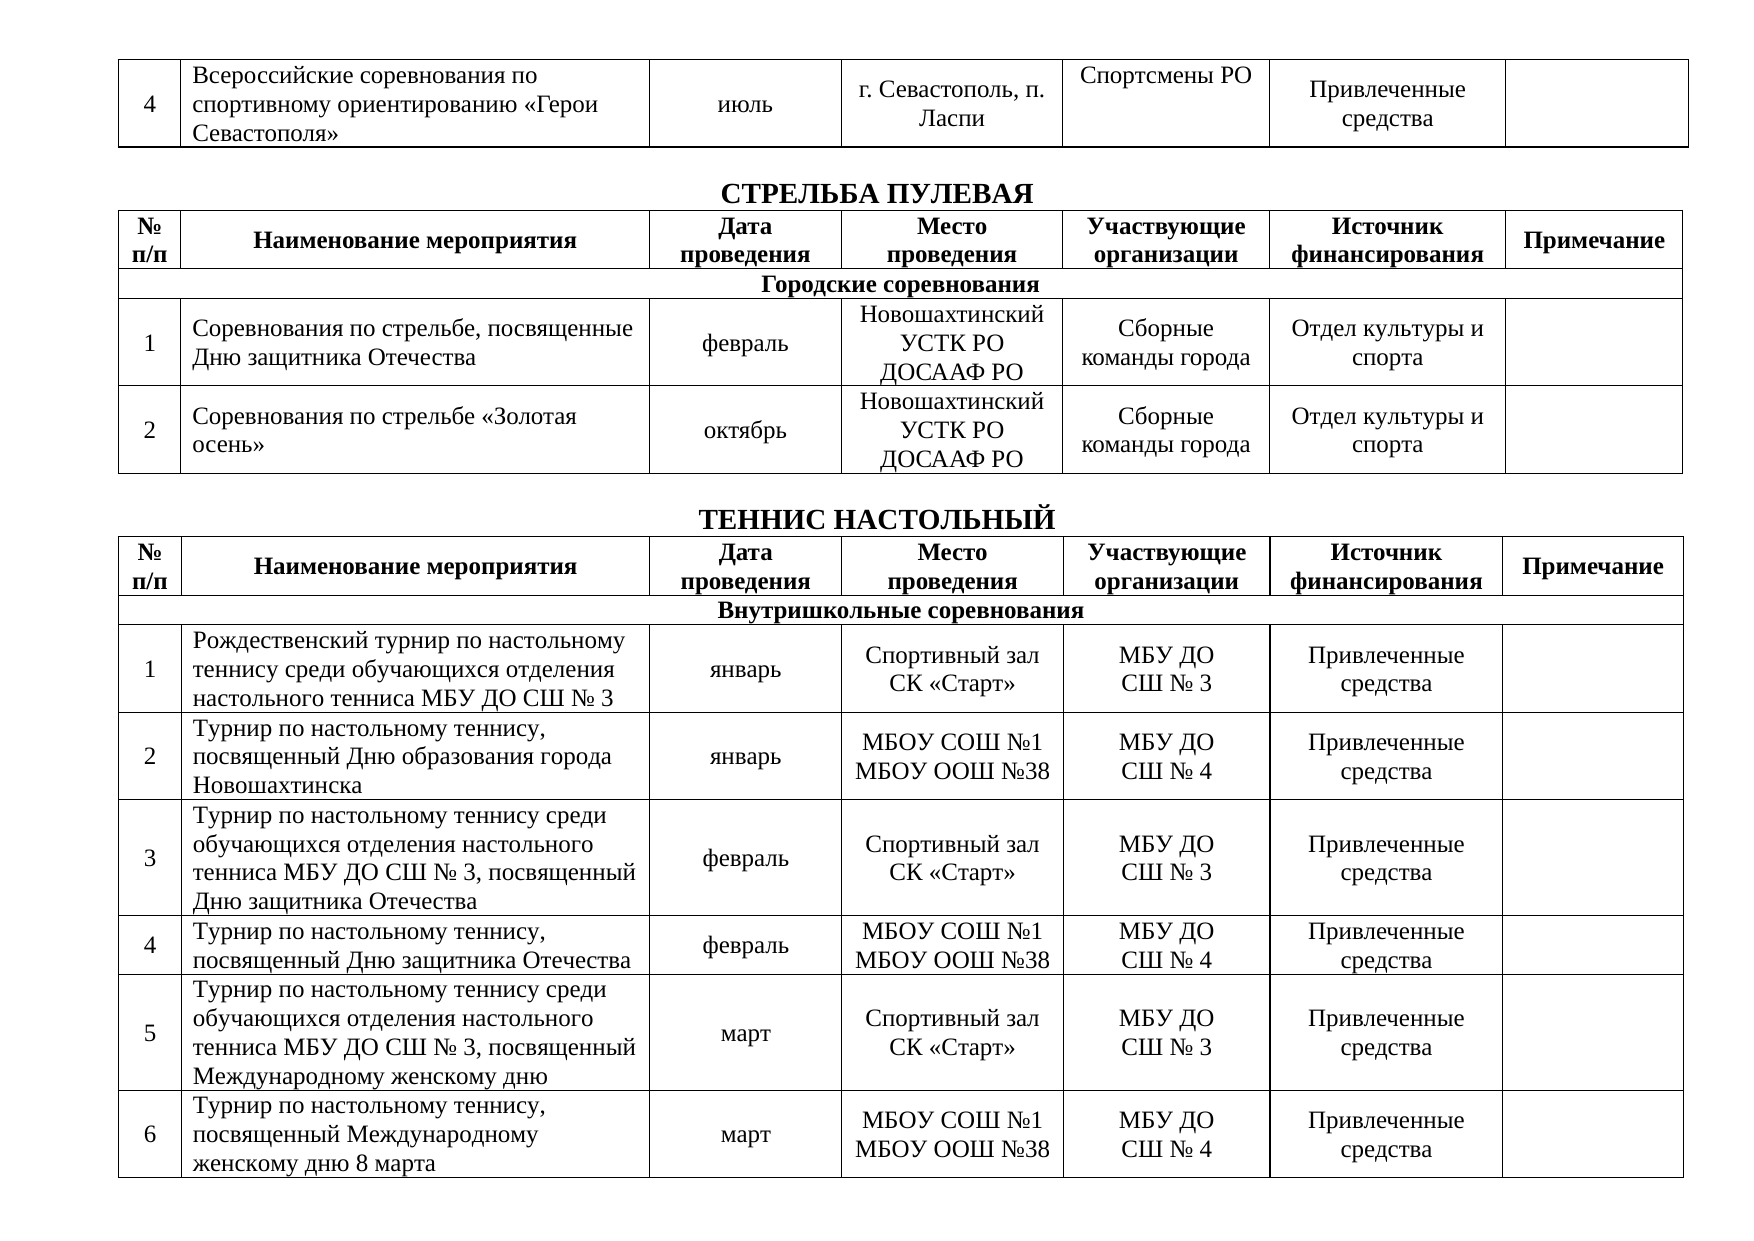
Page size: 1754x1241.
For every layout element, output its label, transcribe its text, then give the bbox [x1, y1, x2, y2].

table_cell 3 [119, 800, 181, 915]
table_cell Внутришкольные соревнования [119, 596, 1683, 624]
table_cell МБУ ДО СШ № 4 [1064, 916, 1269, 973]
table_cell октябрь [650, 386, 841, 473]
table_cell Рождественский турнир по настольному теннису среди обучающихся отделения настольного тенниса МБУ ДО СШ № 3 [182, 625, 649, 712]
table_header Место проведения [842, 537, 1063, 594]
table_cell Спортивный зал СК «Старт» [842, 625, 1063, 712]
table_cell МБУ ДО СШ № 4 [1064, 713, 1269, 799]
table_cell январь [650, 625, 841, 712]
table_cell [1503, 625, 1683, 712]
table_cell [1503, 713, 1683, 799]
table_cell Отдел культуры и спорта [1270, 299, 1505, 385]
table_cell Городские соревнования [119, 269, 1682, 298]
table_header Дата проведения [650, 537, 841, 594]
table_cell июль [650, 60, 841, 146]
table_cell МБУ ДО СШ № 3 [1064, 800, 1269, 915]
table_cell Всероссийские соревнования по спортивному ориентированию «Герои Севастополя» [181, 60, 649, 146]
table_header № п/п [119, 537, 181, 594]
table_cell Привлеченные средства [1271, 916, 1502, 973]
table_cell Сборные команды города [1063, 299, 1269, 385]
text ТЕННИС НАСТОЛЬНЫЙ [118, 502, 1636, 536]
table_cell 4 [119, 60, 180, 146]
table_cell Привлеченные средства [1271, 625, 1502, 712]
table_cell Соревнования по стрельбе, посвященные Дню защитника Отечества [181, 299, 649, 385]
table_cell Привлеченные средства [1271, 975, 1502, 1089]
table_header № п/п [119, 211, 180, 268]
table_cell февраль [650, 800, 841, 915]
table_cell Турнир по настольному теннису среди обучающихся отделения настольного тенниса МБУ ДО СШ № 3, посвященный Международному женскому дню [182, 975, 649, 1089]
table_cell [1503, 975, 1683, 1089]
table_cell 1 [119, 299, 180, 385]
table_cell [1506, 60, 1688, 146]
table_cell 2 [119, 713, 181, 799]
table_cell [1503, 916, 1683, 973]
table_cell МБУ ДО СШ № 3 [1064, 625, 1269, 712]
table_cell Турнир по настольному теннису, посвященный Дню защитника Отечества [182, 916, 649, 973]
table_header Участвующие организации [1063, 211, 1269, 268]
table_cell Сборные команды города [1063, 386, 1269, 473]
table_header Участвующие организации [1064, 537, 1269, 594]
text СТРЕЛЬБА ПУЛЕВАЯ [118, 176, 1636, 210]
table_cell 5 [119, 975, 181, 1089]
table_cell 2 [119, 386, 180, 473]
table_cell МБОУ СОШ №1 МБОУ ООШ №38 [842, 713, 1063, 799]
table_cell январь [650, 713, 841, 799]
table_cell Привлеченные средства [1271, 713, 1502, 799]
table_cell март [650, 1091, 841, 1177]
table_cell Соревнования по стрельбе «Золотая осень» [181, 386, 649, 473]
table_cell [1271, 1091, 1502, 1177]
table_cell МБУ ДО СШ № 4 [1064, 1091, 1269, 1177]
table_header Наименование мероприятия [182, 537, 649, 594]
table_cell февраль [650, 299, 841, 385]
table_cell [1503, 800, 1683, 915]
table_cell Спортивный зал СК «Старт» [842, 975, 1063, 1089]
table_cell Спортсмены РО [1063, 60, 1269, 146]
table_header Источник финансирования [1270, 211, 1505, 268]
table_header Источник финансирования [1271, 537, 1502, 594]
table_cell Привлеченные средства [1271, 800, 1502, 915]
table_header Примечание [1503, 537, 1683, 594]
table_cell 6 [119, 1091, 181, 1177]
table_cell Новошахтинский УСТК РО ДОСААФ РО [842, 386, 1062, 473]
table_cell г. Севастополь, п. Ласпи [842, 60, 1062, 146]
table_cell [1270, 60, 1505, 146]
table_cell 1 [119, 625, 181, 712]
table_cell МБОУ СОШ №1 МБОУ ООШ №38 [842, 916, 1063, 973]
table_cell МБОУ СОШ №1 МБОУ ООШ №38 [842, 1091, 1063, 1177]
table_cell февраль [650, 916, 841, 973]
table_header Примечание [1506, 211, 1682, 268]
table_cell март [650, 975, 841, 1089]
table_cell МБУ ДО СШ № 3 [1064, 975, 1269, 1089]
table_header Наименование мероприятия [181, 211, 649, 268]
table_cell [1503, 1091, 1683, 1177]
table_cell Спортивный зал СК «Старт» [842, 800, 1063, 915]
table_cell Новошахтинский УСТК РО ДОСААФ РО [842, 299, 1062, 385]
table_cell [1506, 299, 1682, 385]
table_cell Турнир по настольному теннису среди обучающихся отделения настольного тенниса МБУ ДО СШ № 3, посвященный Дню защитника Отечества [182, 800, 649, 915]
table_cell 4 [119, 916, 181, 973]
table_header Дата проведения [650, 211, 841, 268]
table_header Место проведения [842, 211, 1062, 268]
table_cell Отдел культуры и спорта [1270, 386, 1505, 473]
table_cell Турнир по настольному теннису, посвященный Международному женскому дню 8 марта [182, 1091, 649, 1177]
table_cell Турнир по настольному теннису, посвященный Дню образования города Новошахтинска [182, 713, 649, 799]
table_cell [1506, 386, 1682, 473]
